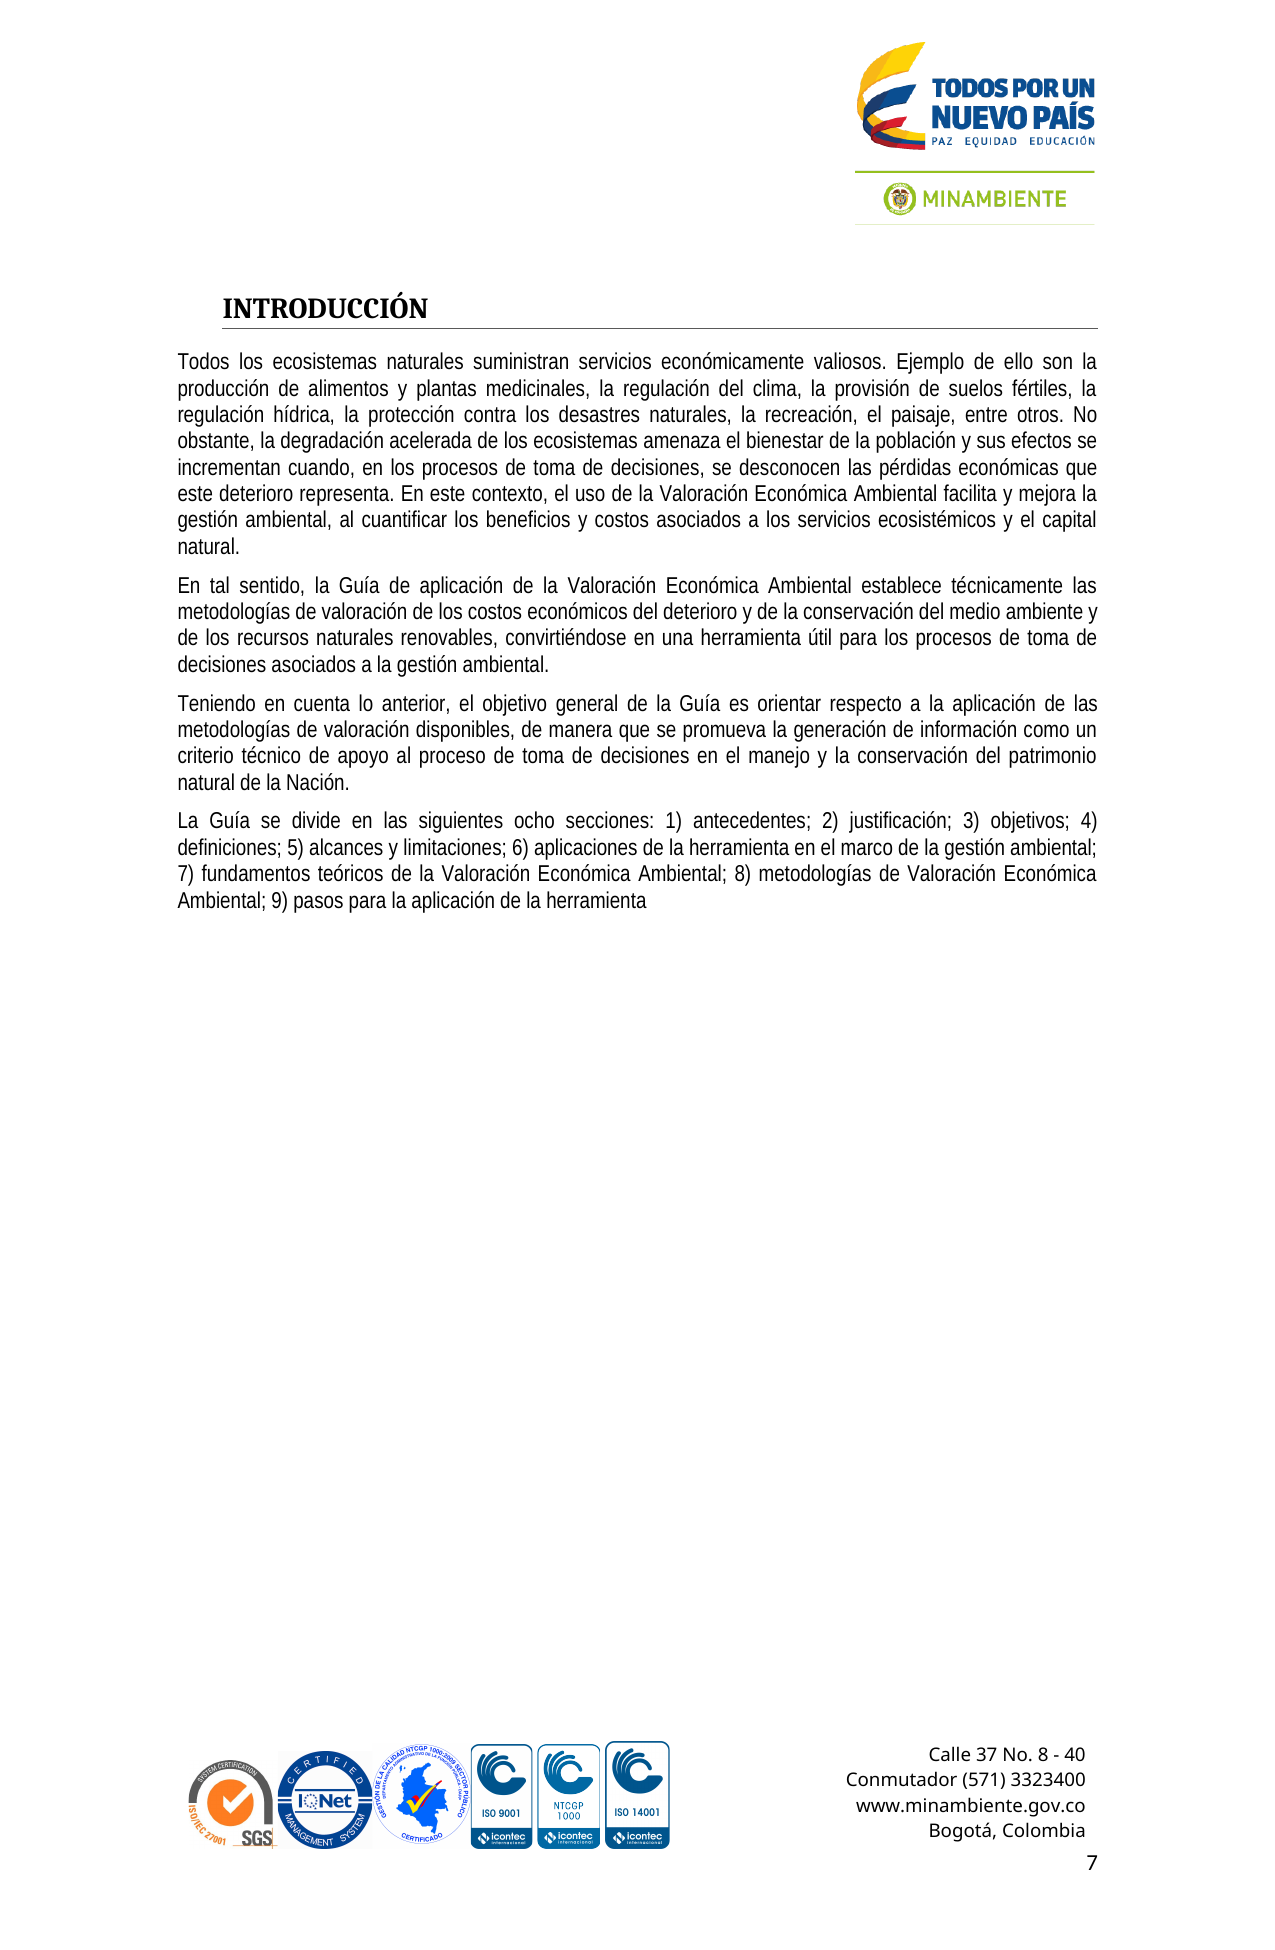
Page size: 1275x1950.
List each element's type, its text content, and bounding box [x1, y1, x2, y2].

picture [854, 42, 1095, 225]
text La Guía se divide en las siguientes ocho secciones: 1) antecedentes; 2) justificación; 3) objetivos; 4) definiciones; 5) alcances y limitaciones; 6) aplicaciones de la herramienta en el marco de la gestión ambiental; 7) fundamentos teóricos de la Valoración Económica Ambiental; 8) metodologías de Valoración Económica Ambiental; 9) pasos para la aplicación de la herramienta [177, 807, 1098, 913]
text Todos los ecosistemas naturales suministran servicios económicamente valiosos. Ejemplo de ello son la producción de alimentos y plantas medicinales, la regulación del clima, la provisión de suelos fértiles, la regulación hídrica, la protección contra los desastres naturales, la recreación, el paisaje, entre otros. No obstante, la degradación acelerada de los ecosistemas amenaza el bienestar de la población y sus efectos se incrementan cuando, en los procesos de toma de decisiones, se desconocen las pérdidas económicas que este deterioro representa. En este contexto, el uso de la Valoración Económica Ambiental facilita y mejora la gestión ambiental, al cuantificar los beneficios y costos asociados a los servicios ecosistémicos y el capital natural. [177, 348, 1098, 559]
picture [605, 1741, 670, 1849]
text Teniendo en cuenta lo anterior, el objetivo general de la Guía es orientar respecto a la aplicación de las metodologías de valoración disponibles, de manera que se promueva la generación de información como un criterio técnico de apoyo al proceso de toma de decisiones en el manejo y la conservación del patrimonio natural de la Nación. [177, 689, 1098, 795]
picture [537, 1744, 600, 1849]
picture [188, 1743, 533, 1849]
text En tal sentido, la Guía de aplicación de la Valoración Económica Ambiental establece técnicamente las metodologías de valoración de los costos económicos del deterioro y de la conservación del medio ambiente y de los recursos naturales renovables, convirtiéndose en una herramienta útil para los procesos de toma de decisiones asociados a la gestión ambiental. [177, 572, 1098, 677]
subtitle INTRODUCCIÓN [222, 292, 1098, 328]
